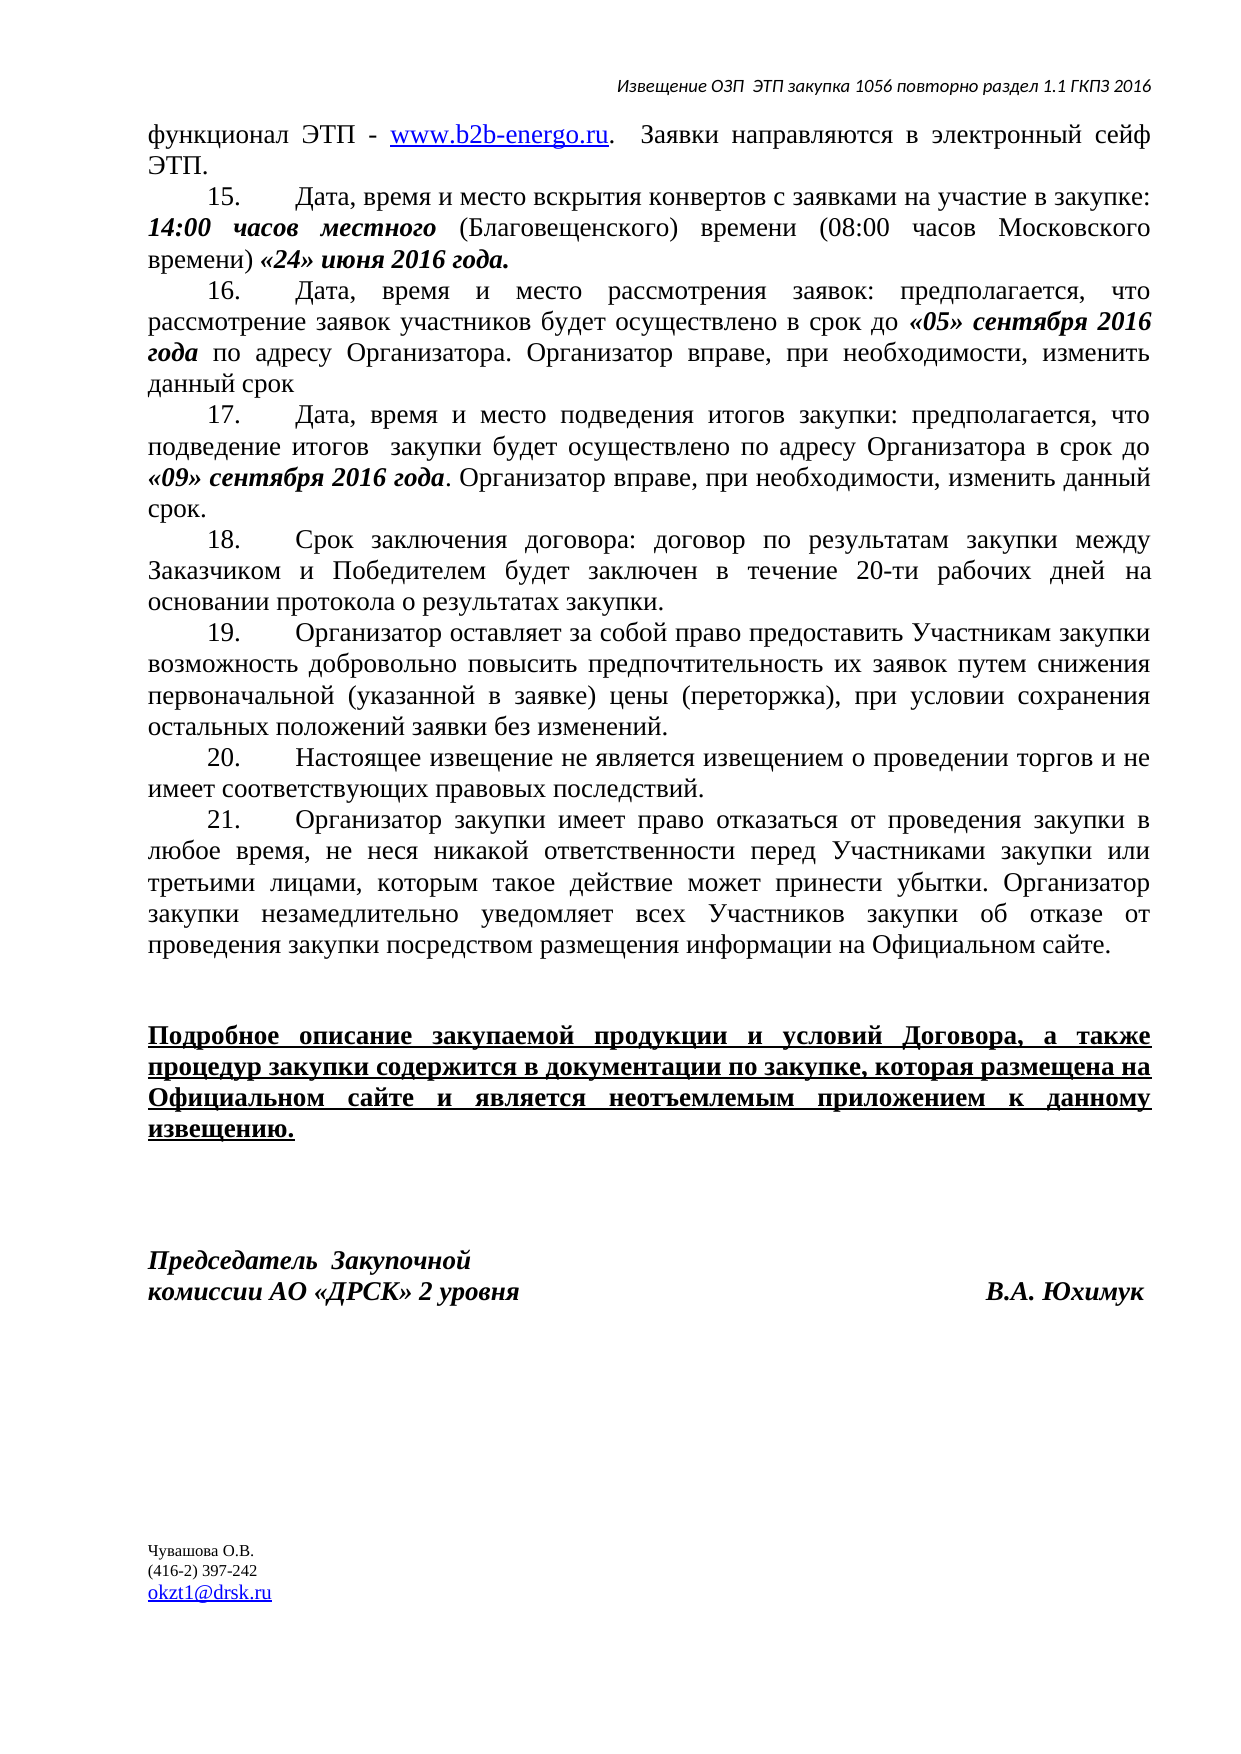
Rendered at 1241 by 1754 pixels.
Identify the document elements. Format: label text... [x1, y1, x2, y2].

list Дата, время и место подведения итогов закупки: предполагается, что подведение итогов закупки будет осуществлено по адресу Организатора в срок до «09» сентября 2016 года. Организатор вправе, при необходимости, изменить данный срок. [148, 398, 1152, 523]
text Подробное описание закупаемой продукции и условий Договора, а также процедур закупки содержится в документации по закупке, которая размещена на Официальном сайте и является неотъемлемым приложением к данному извещению. [148, 1019, 1152, 1046]
text Подробное описание закупаемой продукции и условий Договора, а также процедур закупки содержится в документации по закупке, которая размещена на Официальном сайте и является неотъемлемым приложением к данному извещению. [148, 1048, 1152, 1077]
list Организатор закупки имеет право отказаться от проведения закупки в любое время, не неся никакой ответственности перед Участниками закупки или третьими лицами, которым такое действие может принести убытки. Организатор закупки незамедлительно уведомляет всех Участников закупки об отказе от проведения закупки посредством размещения информации на Официальном сайте. [148, 803, 1152, 959]
list Настоящее извещение не является извещением о проведении торгов и не имеет соответствующих правовых последствий. [148, 741, 1152, 803]
text okzt1@drsk.ru [148, 1579, 1152, 1604]
text (416-2) 397-242 [148, 1560, 1152, 1579]
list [148, 118, 1152, 180]
text Подробное описание закупаемой продукции и условий Договора, а также процедур закупки содержится в документации по закупке, которая размещена на Официальном сайте и является неотъемлемым приложением к данному извещению. [148, 1110, 1152, 1143]
list Организатор оставляет за собой право предоставить Участникам закупки возможность добровольно повысить предпочтительность их заявок путем снижения первоначальной (указанной в заявке) цены (переторжка), при условии сохранения остальных положений заявки без изменений. [148, 616, 1152, 741]
text Подробное описание закупаемой продукции и условий Договора, а также процедур закупки содержится в документации по закупке, которая размещена на Официальном сайте и является неотъемлемым приложением к данному извещению. [148, 1079, 1152, 1108]
text Председатель Закупочной [148, 1244, 1152, 1275]
list Срок заключения договора: договор по результатам закупки между Заказчиком и Победителем будет заключен в течение 20-ти рабочих дней на основании протокола о результатах закупки. [148, 523, 1152, 616]
list Дата, время и место вскрытия конвертов с заявками на участие в закупке: 14:00 часов местного (Благовещенского) времени (08:00 часов Московского времени) «24» июня 2016 года. [148, 180, 1152, 274]
text Чувашова О.В. [148, 1541, 1152, 1560]
text комиссии АО «ДРСК» 2 уровня В.А. Юхимук [148, 1275, 1152, 1306]
list Дата, время и место рассмотрения заявок: предполагается, что рассмотрение заявок участников будет осуществлено в срок до «05» сентября 2016 года по адресу Организатора. Организатор вправе, при необходимости, изменить данный срок [148, 274, 1152, 398]
